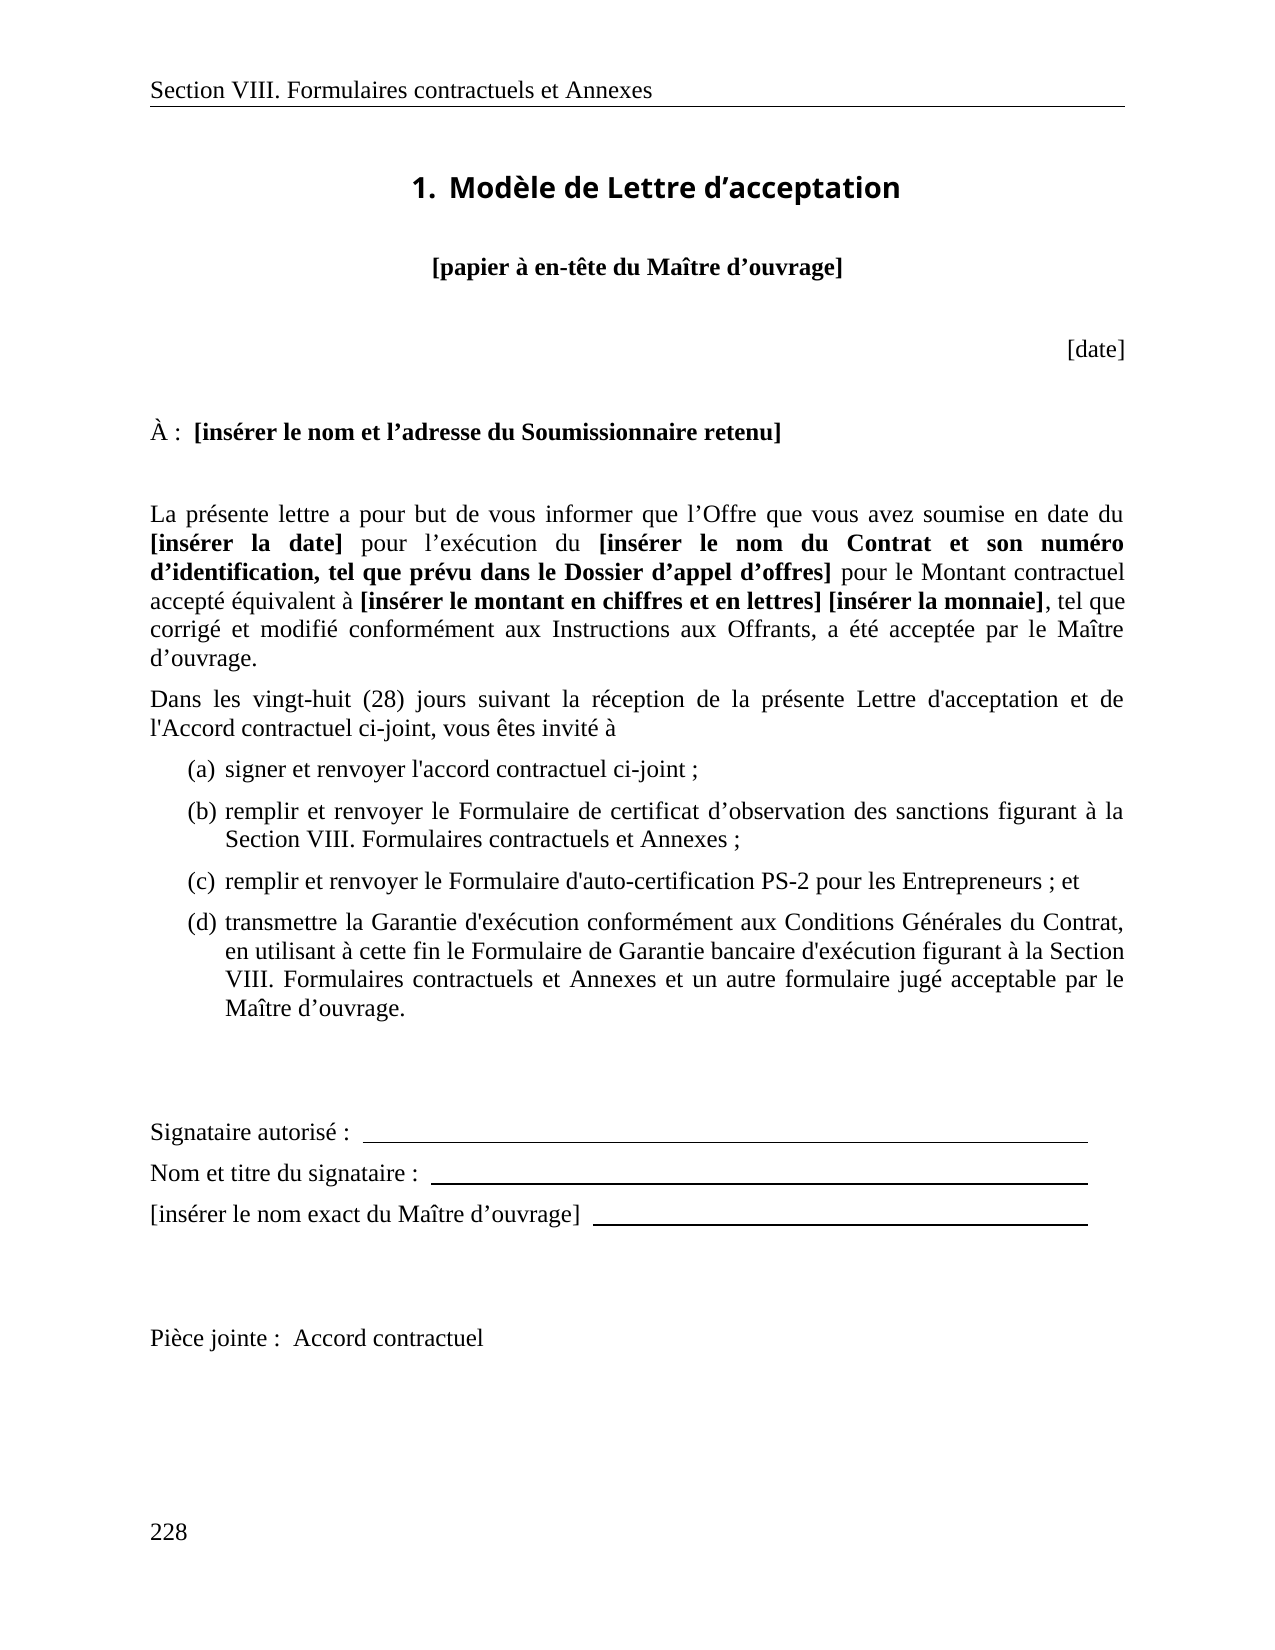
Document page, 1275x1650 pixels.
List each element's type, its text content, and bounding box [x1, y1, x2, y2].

text [insérer le nom exact du Maître d’ouvrage] [150, 1199, 1125, 1228]
text Nom et titre du signataire : [150, 1158, 1125, 1187]
text [date] [150, 334, 1125, 363]
list remplir et renvoyer le Formulaire de certificat d’observation des sanctions figurant à la Section VIII. Formulaires contractuels et Annexes ; [187, 796, 1125, 853]
list remplir et renvoyer le Formulaire d'auto-certification PS-2 pour les Entrepreneurs ; et [187, 866, 1125, 894]
text La présente lettre a pour but de vous informer que l’Offre que vous avez soumise en date du [insérer la date] pour l’exécution du [insérer le nom du Contrat et son numéro d’identification, tel que prévu dans le Dossier d’appel d’offres] pour le Montant contractuel accepté équivalent à [insérer le montant en chiffres et en lettres] [insérer la monnaie], tel que corrigé et modifié conformément aux Instructions aux Offrants, a été acceptée par le Maître d’ouvrage. [150, 499, 1125, 672]
text Dans les vingt-huit (28) jours suivant la réception de la présente Lettre d'acceptation et de l'Accord contractuel ci-joint, vous êtes invité à [150, 684, 1125, 742]
text À : [insérer le nom et l’adresse du Soumissionnaire retenu] [150, 417, 1125, 446]
text [papier à en-tête du Maître d’ouvrage] [150, 252, 1125, 281]
text Signataire autorisé : [150, 1117, 1125, 1146]
list signer et renvoyer l'accord contractuel ci-joint ; [187, 754, 1125, 783]
text Pièce jointe : Accord contractuel [150, 1323, 1125, 1352]
list transmettre la Garantie d'exécution conformément aux Conditions Générales du Contrat, en utilisant à cette fin le Formulaire de Garantie bancaire d'exécution figurant à la Section VIII. Formulaires contractuels et Annexes et un autre formulaire jugé acceptable par le Maître d’ouvrage. [187, 907, 1125, 1022]
subtitle Modèle de Lettre d’acceptation [187, 168, 1125, 207]
